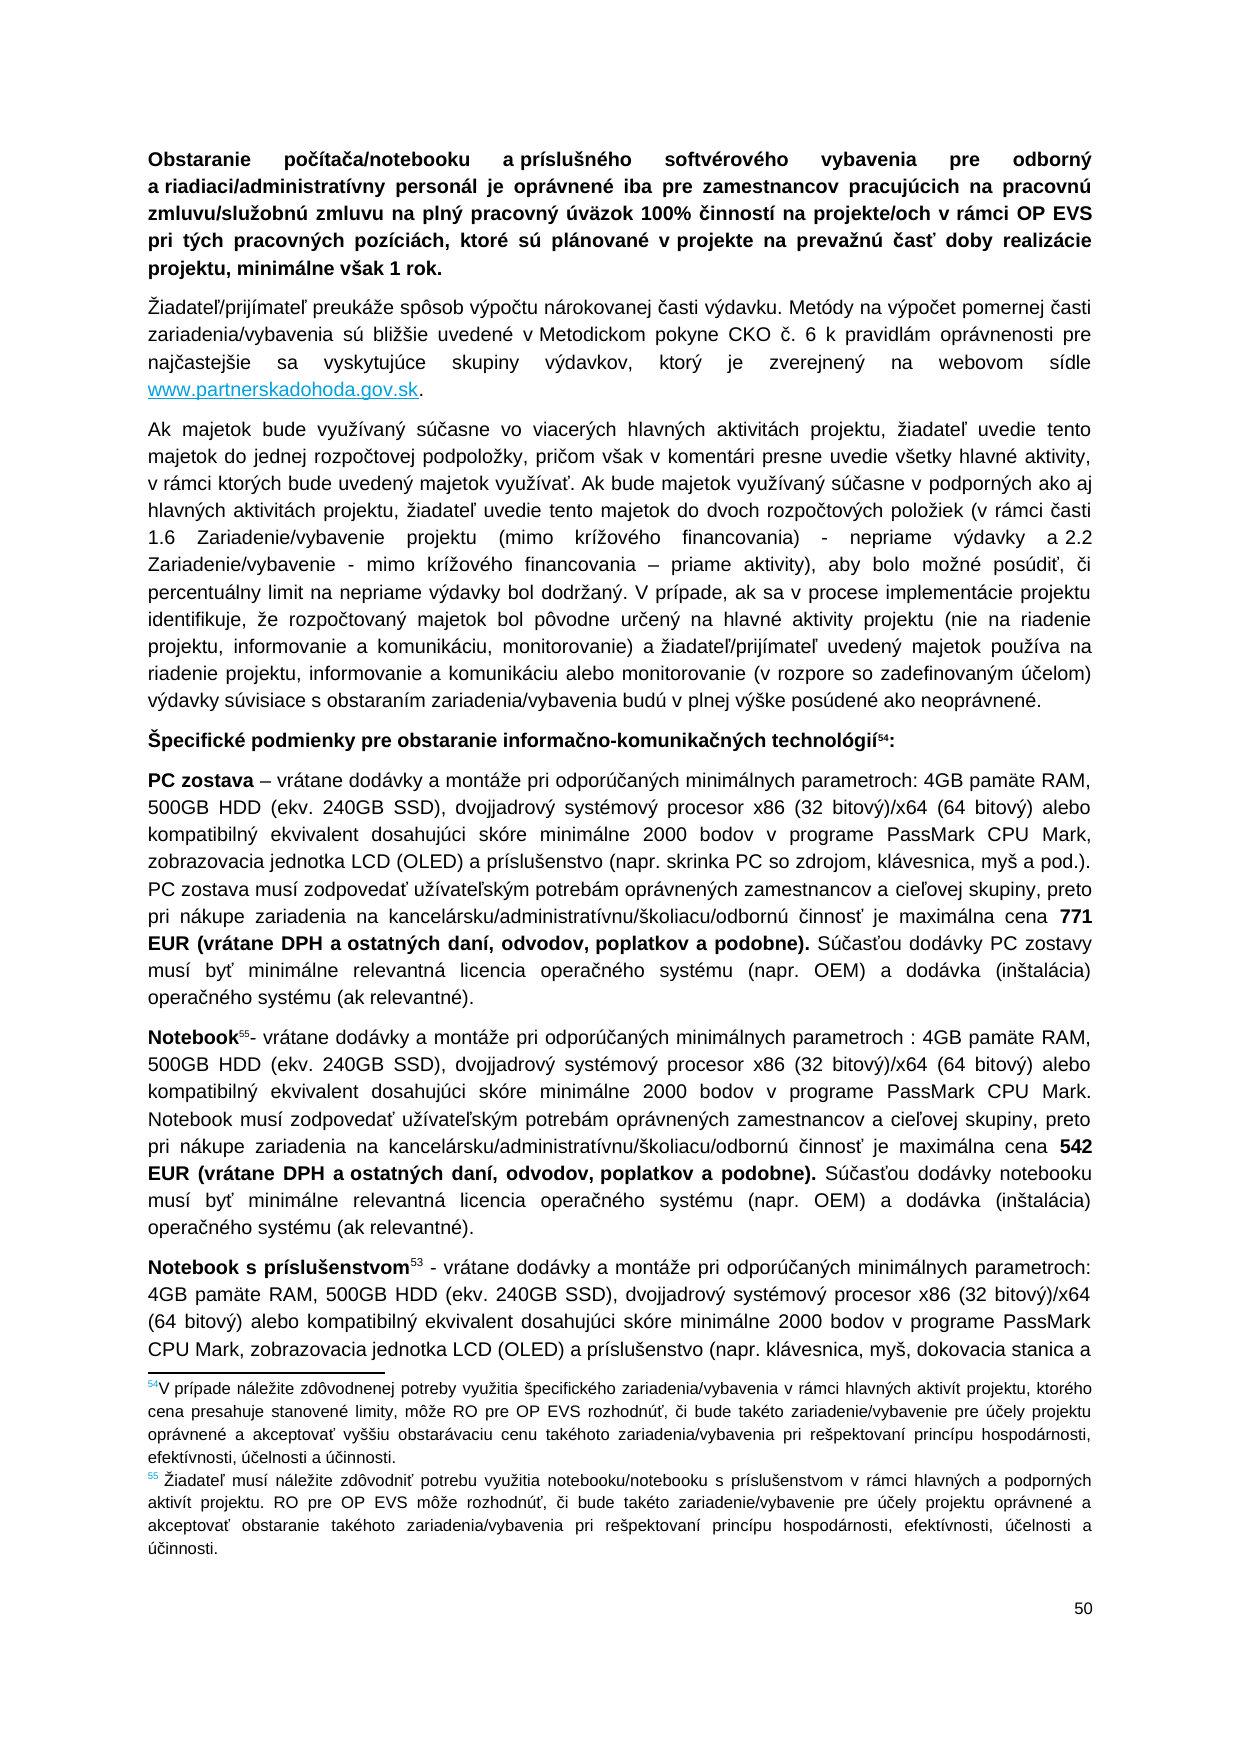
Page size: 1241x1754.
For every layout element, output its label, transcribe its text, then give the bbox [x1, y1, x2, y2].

text Obstaranie počítača/notebooku a príslušného softvérového vybavenia pre odborný a riadiaci/administratívny personál je oprávnené iba pre zamestnancov pracujúcich na pracovnú zmluvu/služobnú zmluvu na plný pracovný úväzok 100% činností na projekte/och v rámci OP EVS pri tých pracovných pozíciách, ktoré sú plánované v projekte na prevažnú časť doby realizácie projektu, minimálne však 1 rok. [148, 148, 1092, 279]
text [148, 1256, 1092, 1360]
text Špecifické podmienky pre obstaranie informačno-komunikačných technológií: [148, 729, 1092, 752]
text Notebook- vrátane dodávky a montáže pri odporúčaných minimálnych parametroch : 4GB pamäte RAM, 500GB HDD (ekv. 240GB SSD), dvojjadrový systémový procesor x86 (32 bitový)/x64 (64 bitový) alebo kompatibilný ekvivalent dosahujúci skóre minimálne 2000 bodov v programe PassMark CPU Mark. Notebook musí zodpovedať užívateľským potrebám oprávnených zamestnancov a cieľovej skupiny, preto pri nákupe zariadenia na kancelársku/administratívnu/školiacu/odbornú činnosť je maximálna cena 542 EUR (vrátane DPH a ostatných daní, odvodov, poplatkov a podobne). Súčasťou dodávky notebooku musí byť minimálne relevantná licencia operačného systému (napr. OEM) a dodávka (inštalácia) operačného systému (ak relevantné). [148, 1026, 1092, 1239]
text Žiadateľ/prijímateľ preukáže spôsob výpočtu nárokovanej časti výdavku. Metódy na výpočet pomernej časti zariadenia/vybavenia sú bližšie uvedené v Metodickom pokyne CKO č. 6 k pravidlám oprávnenosti pre najčastejšie sa vyskytujúce skupiny výdavkov, ktorý je zverejnený na webovom sídle www.partnerskadohoda.gov.sk. [148, 296, 1092, 400]
text Ak majetok bude využívaný súčasne vo viacerých hlavných aktivitách projektu, žiadateľ uvedie tento majetok do jednej rozpočtovej podpoložky, pričom však v komentári presne uvedie všetky hlavné aktivity, v rámci ktorých bude uvedený majetok využívať. Ak bude majetok využívaný súčasne v podporných ako aj hlavných aktivitách projektu, žiadateľ uvedie tento majetok do dvoch rozpočtových položiek (v rámci časti 1.6 Zariadenie/vybavenie projektu (mimo krížového financovania) - nepriame výdavky a 2.2 Zariadenie/vybavenie - mimo krížového financovania – priame aktivity), aby bolo možné posúdiť, či percentuálny limit na nepriame výdavky bol dodržaný. V prípade, ak sa v procese implementácie projektu identifikuje, že rozpočtovaný majetok bol pôvodne určený na hlavné aktivity projektu (nie na riadenie projektu, informovanie a komunikáciu, monitorovanie) a žiadateľ/prijímateľ uvedený majetok používa na riadenie projektu, informovanie a komunikáciu alebo monitorovanie (v rozpore so zadefinovaným účelom) výdavky súvisiace s obstaraním zariadenia/vybavenia budú v plnej výške posúdené ako neoprávnené. [148, 417, 1092, 712]
text PC zostava – vrátane dodávky a montáže pri odporúčaných minimálnych parametroch: 4GB pamäte RAM, 500GB HDD (ekv. 240GB SSD), dvojjadrový systémový procesor x86 (32 bitový)/x64 (64 bitový) alebo kompatibilný ekvivalent dosahujúci skóre minimálne 2000 bodov v programe PassMark CPU Mark, zobrazovacia jednotka LCD (OLED) a príslušenstvo (napr. skrinka PC so zdrojom, klávesnica, myš a pod.). PC zostava musí zodpovedať užívateľským potrebám oprávnených zamestnancov a cieľovej skupiny, preto pri nákupe zariadenia na kancelársku/administratívnu/školiacu/odbornú činnosť je maximálna cena 771 EUR (vrátane DPH a ostatných daní, odvodov, poplatkov a podobne). Súčasťou dodávky PC zostavy musí byť minimálne relevantná licencia operačného systému (napr. OEM) a dodávka (inštalácia) operačného systému (ak relevantné). [148, 769, 1092, 1009]
